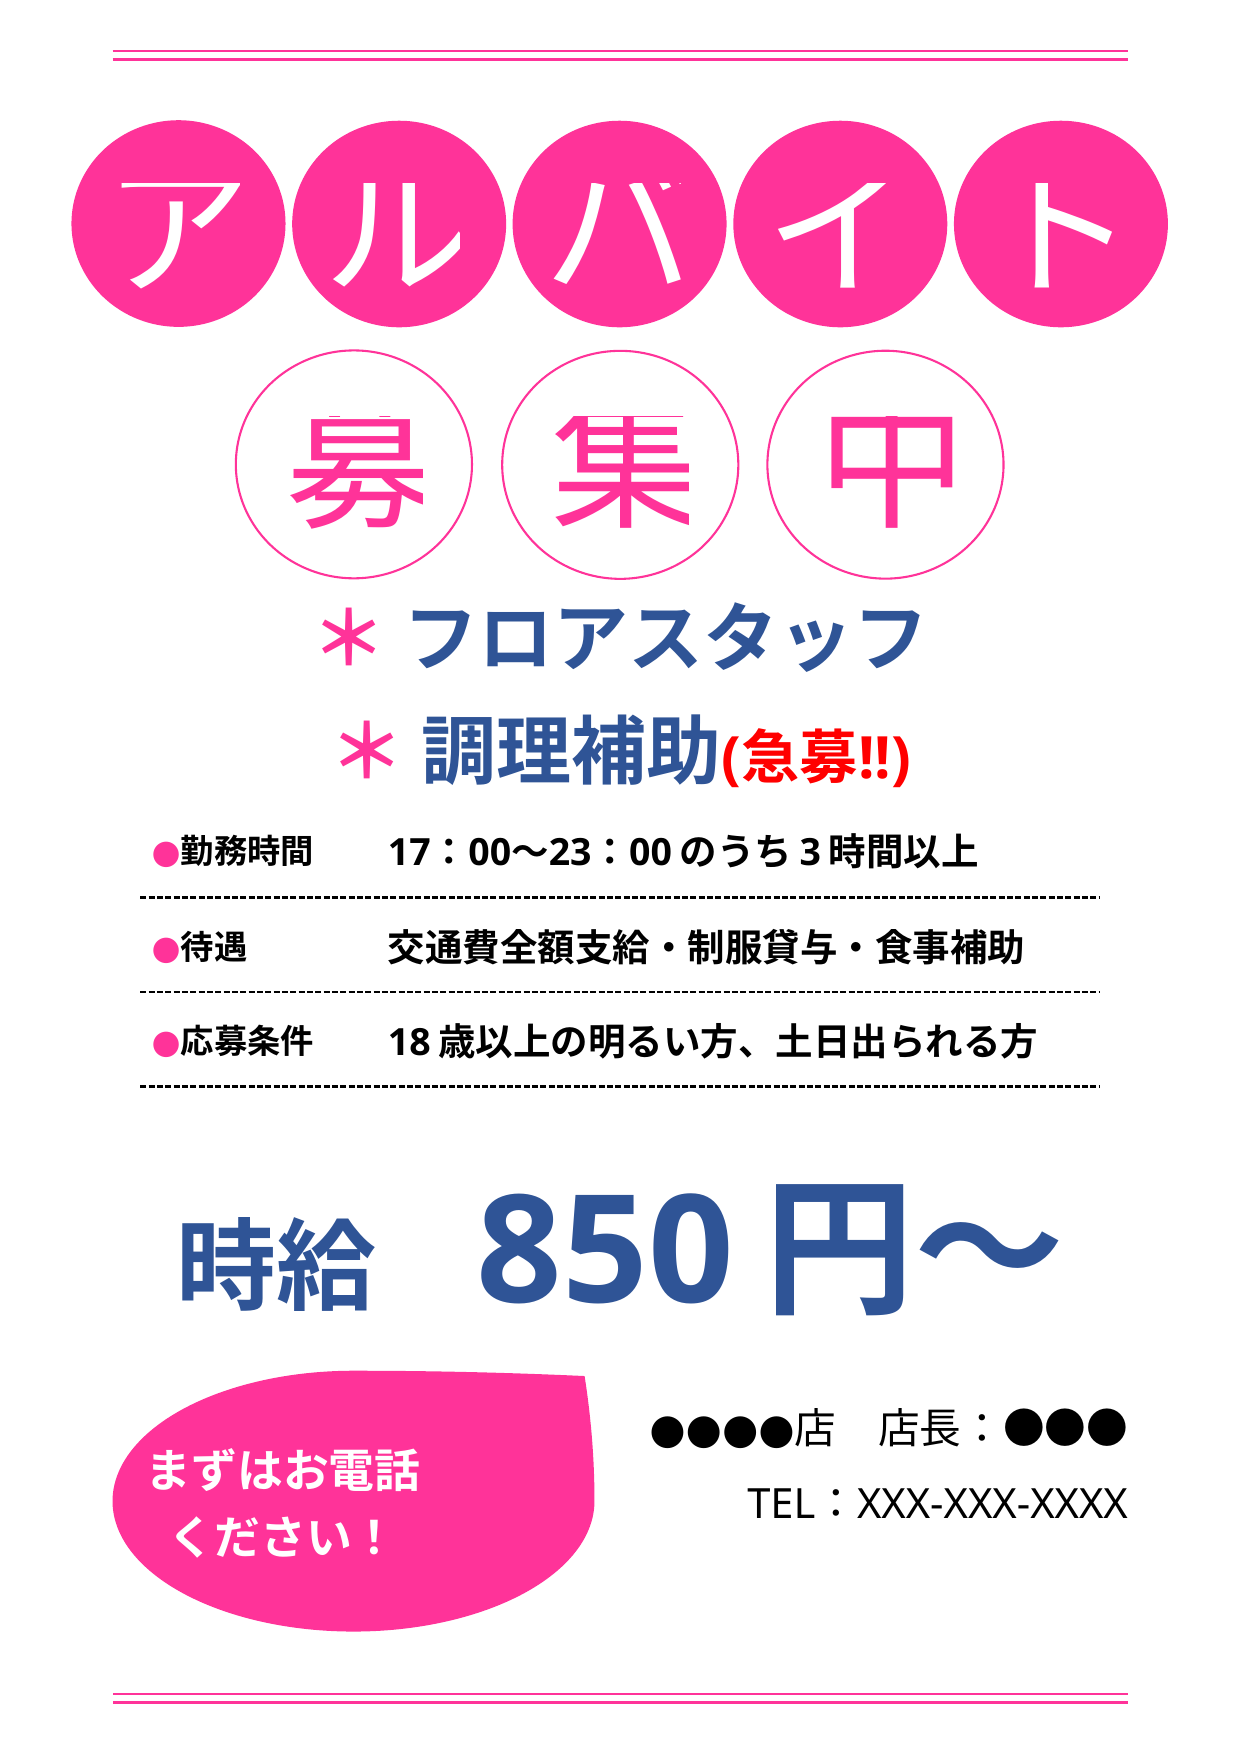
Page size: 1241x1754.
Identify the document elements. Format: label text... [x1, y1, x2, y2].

table_cell ●待遇 [140, 896, 376, 991]
table_cell 18歳以上の明るい方、土日出られる方 [376, 991, 1100, 1085]
text 時給 850円～ [112, 1125, 1128, 1350]
table_cell ●応募条件 [140, 991, 376, 1085]
text ●●●●店 店長：●●● [587, 1387, 1128, 1462]
text ＊ 調理補助(急募!!) [112, 689, 1128, 802]
text ＊ フロアスタッフ [112, 577, 1128, 689]
table_header 17：00～23：00のうち3時間以上 [376, 802, 1100, 896]
table_header ●勤務時間 [140, 802, 376, 896]
table_cell 交通費全額支給・制服貸与・食事補助 [376, 896, 1100, 991]
text ●●●●店 店長：●●● [112, 1387, 233, 1462]
text TEL：XXX-XXX-XXXX [586, 1462, 1128, 1537]
